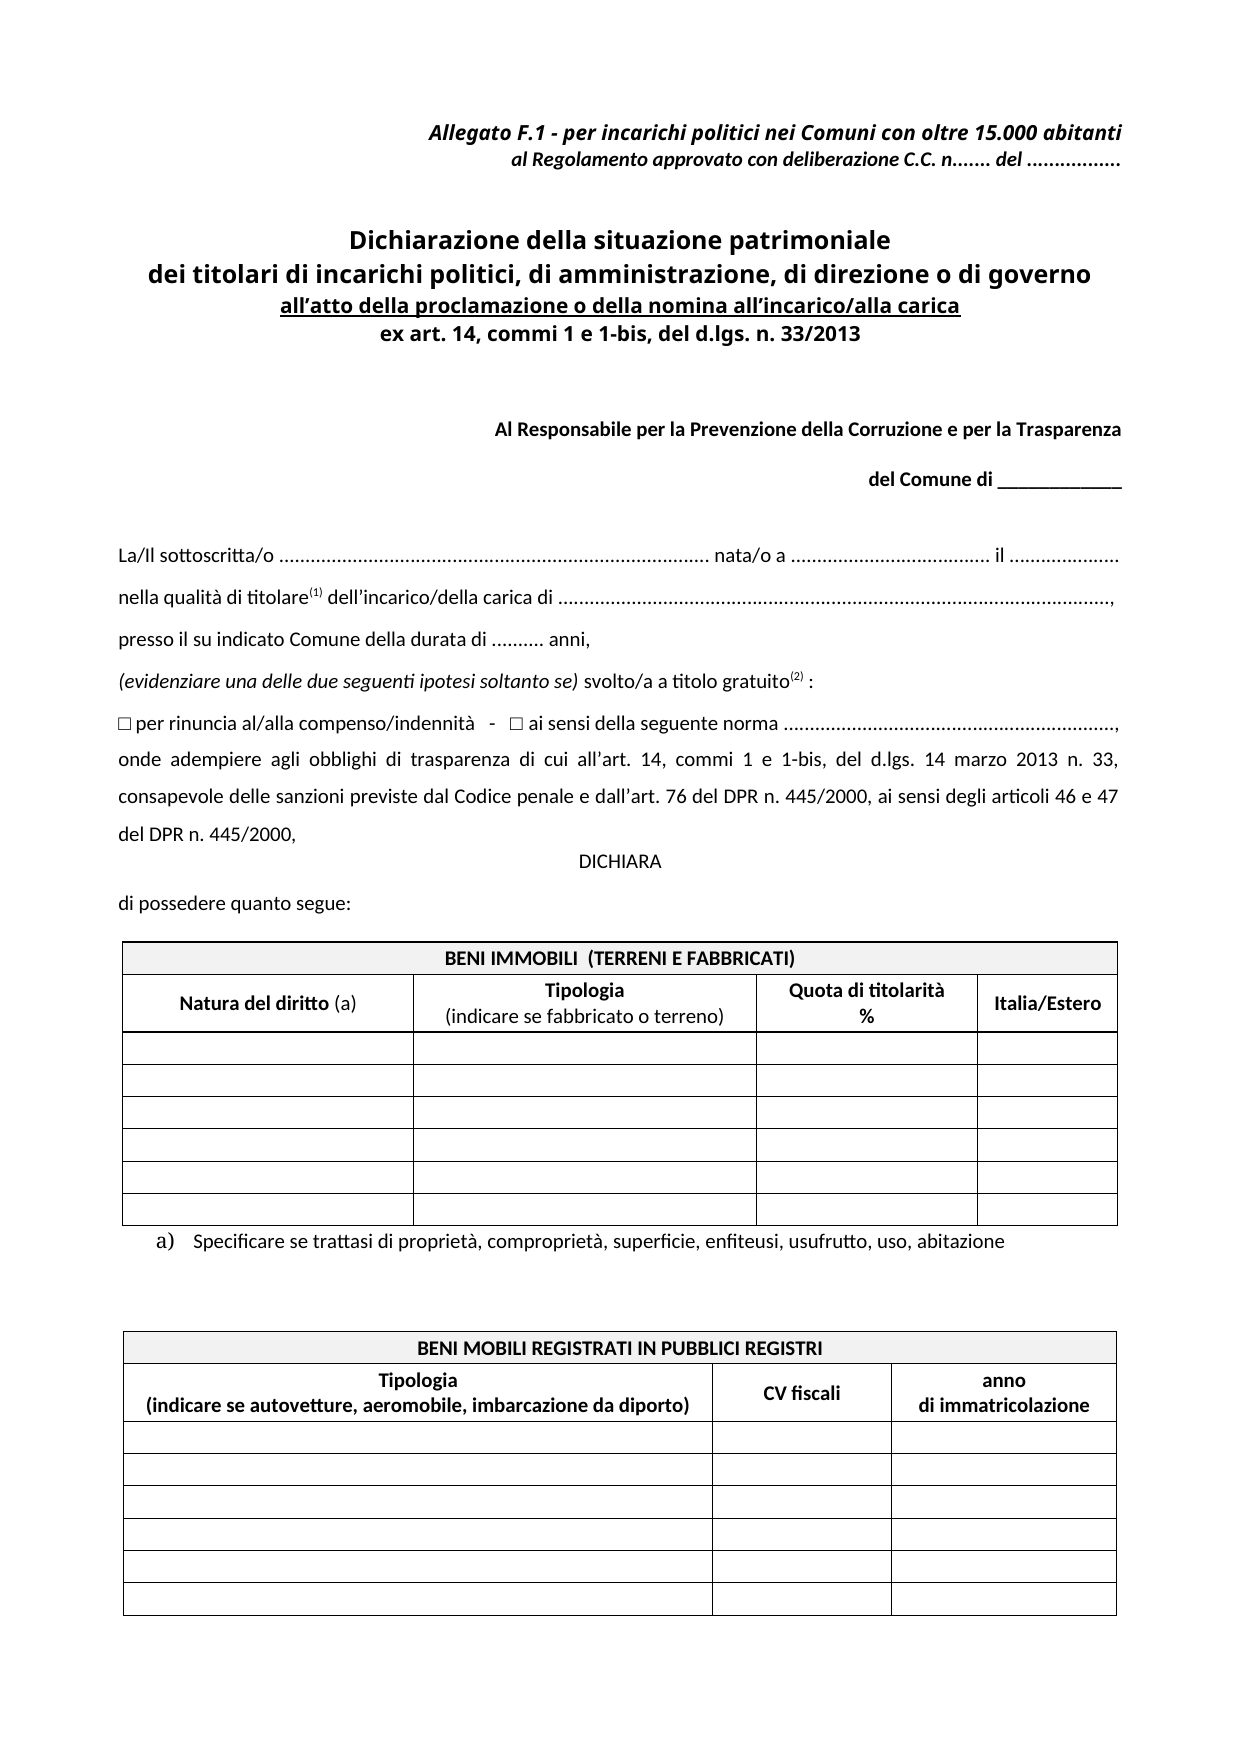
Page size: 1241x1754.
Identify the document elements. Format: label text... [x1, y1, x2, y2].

table_cell [124, 1454, 712, 1485]
table_cell Natura del diritto (a) [123, 975, 413, 1031]
table_cell [123, 1033, 413, 1064]
table_cell [124, 1486, 712, 1518]
table_cell [414, 1129, 756, 1161]
table_cell [892, 1519, 1116, 1550]
table_cell [123, 1097, 413, 1128]
text Al Responsabile per la Prevenzione della Corruzione e per la Trasparenza [118, 416, 1122, 441]
table_cell [978, 1033, 1117, 1064]
table_cell [124, 1519, 712, 1550]
table_cell [414, 1097, 756, 1128]
table_cell [713, 1422, 891, 1453]
table_cell [757, 1194, 977, 1225]
table_header BENI IMMOBILI (TERRENI E FABBRICATI) [123, 943, 1117, 974]
table_cell [713, 1486, 891, 1518]
table_cell [978, 1129, 1117, 1161]
table_cell [757, 1097, 977, 1128]
table_cell CV fiscali [713, 1364, 891, 1421]
table_cell [414, 1065, 756, 1096]
table_cell Quota di titolarità % [757, 975, 977, 1031]
table_cell [713, 1551, 891, 1582]
list Specificare se trattasi di proprietà, comproprietà, superficie, enfiteusi, usufrutto, uso, abitazione [156, 1226, 1122, 1254]
text presso il su indicato Comune della durata di .......... anni, [118, 626, 1122, 652]
table_cell [123, 1194, 413, 1225]
table_cell [414, 1162, 756, 1193]
text □ per rinuncia al/alla compenso/indennità - □ ai sensi della seguente norma ..............................................................., [118, 711, 1122, 736]
table_cell [757, 1033, 977, 1064]
table_cell [757, 1065, 977, 1096]
text all’atto della proclamazione o della nomina all’incarico/alla carica [118, 291, 1122, 319]
table_cell [978, 1097, 1117, 1128]
table_cell Italia/Estero [978, 975, 1117, 1031]
text di possedere quanto segue: [118, 891, 1122, 916]
text al Regolamento approvato con deliberazione C.C. n....... del ................. [118, 147, 1122, 172]
table_cell anno di immatricolazione [892, 1364, 1116, 1421]
text (evidenziare una delle due seguenti ipotesi soltanto se) svolto/a a titolo gratuito(2) : [118, 668, 1122, 694]
table_cell [414, 1033, 756, 1064]
text Allegato F.1 - per incarichi politici nei Comuni con oltre 15.000 abitanti [118, 118, 1122, 147]
table_cell [892, 1454, 1116, 1485]
table_cell [123, 1065, 413, 1096]
table_cell [124, 1551, 712, 1582]
table_cell [978, 1065, 1117, 1096]
text DICHIARA [118, 848, 1122, 874]
table_cell [757, 1129, 977, 1161]
table_cell [123, 1129, 413, 1161]
text onde adempiere agli obblighi di trasparenza di cui all’art. 14, commi 1 e 1-bis, del d.lgs. 14 marzo 2013 n. 33, consapevole delle sanzioni previste dal Codice penale e dall’art. 76 del DPR n. 445/2000, ai sensi degli articoli 46 e 47 del DPR n. 445/2000, [118, 736, 1122, 848]
table_cell [414, 1194, 756, 1225]
table_cell [713, 1583, 891, 1614]
table_cell [892, 1422, 1116, 1453]
text del Comune di ____________ [118, 466, 1122, 492]
table_cell [124, 1583, 712, 1614]
table_cell [892, 1551, 1116, 1582]
table_cell Tipologia (indicare se fabbricato o terreno) [414, 975, 756, 1031]
table_cell [757, 1162, 977, 1193]
table_cell [123, 1162, 413, 1193]
text ex art. 14, commi 1 e 1-bis, del d.lgs. n. 33/2013 [118, 319, 1122, 348]
text Dichiarazione della situazione patrimoniale [118, 223, 1122, 257]
table_cell [978, 1194, 1117, 1225]
table_cell [713, 1519, 891, 1550]
table_cell [892, 1583, 1116, 1614]
text La/Il sottoscritta/o .................................................................................. nata/o a ...................................... il ..................... [118, 542, 1122, 568]
text nella qualità di titolare(1) dell’incarico/della carica di ........................................................................................................., [118, 584, 1122, 610]
table_header BENI MOBILI REGISTRATI IN PUBBLICI REGISTRI [124, 1332, 1116, 1363]
table_cell [978, 1162, 1117, 1193]
table_cell [713, 1454, 891, 1485]
table_cell [124, 1422, 712, 1453]
table_cell [892, 1486, 1116, 1518]
table_cell Tipologia (indicare se autovetture, aeromobile, imbarcazione da diporto) [124, 1364, 712, 1421]
text dei titolari di incarichi politici, di amministrazione, di direzione o di governo [118, 257, 1122, 291]
